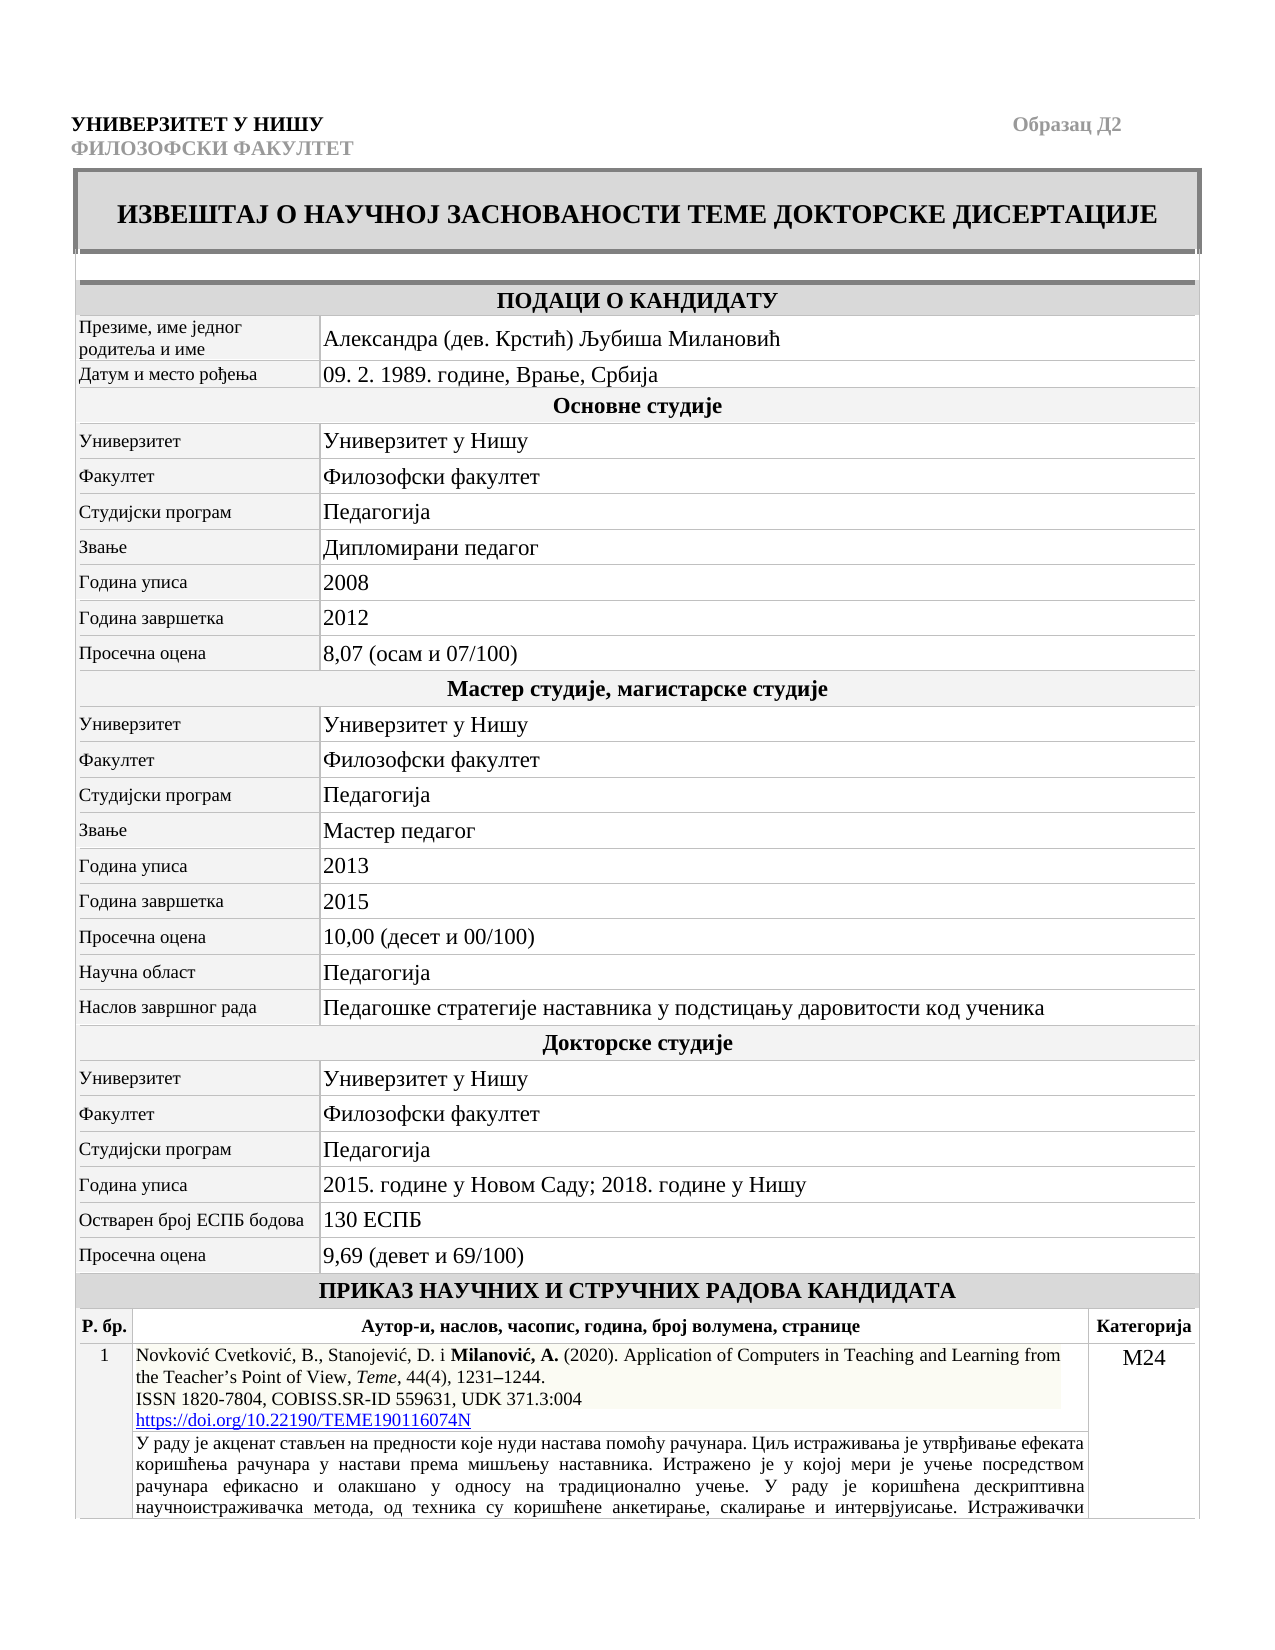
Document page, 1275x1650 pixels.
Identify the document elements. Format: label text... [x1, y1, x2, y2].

table_cell Звање [76, 812, 319, 847]
table_cell Просечна оцена [76, 1237, 319, 1272]
table_cell Докторске студије [76, 1025, 1199, 1060]
table_cell Студијски програм [76, 1131, 319, 1166]
table_cell 10,00 (десет и 00/100) [321, 918, 1199, 954]
table_cell 2015. године у Новом Саду; 2018. године у Нишу [321, 1166, 1199, 1202]
text УНИВЕРЗИТЕТ У НИШУ Образац Д2 [18, 112, 1249, 136]
table_cell Филозофски факултет [321, 1095, 1199, 1131]
table_cell 2008 [321, 564, 1199, 599]
table_cell Универзитет у Нишу [321, 706, 1199, 741]
table_cell 2015 [321, 883, 1199, 918]
table_cell Основне студије [76, 387, 1199, 422]
table_cell Мастер педагог [321, 812, 1199, 847]
table_cell Универзитет у Нишу [321, 423, 1199, 458]
table_cell Факултет [76, 741, 319, 777]
table_cell ПРИКАЗ НАУЧНИХ И СТРУЧНИХ РАДОВА КАНДИДАТА [76, 1273, 1199, 1308]
table_cell 1 [76, 1343, 132, 1518]
table_cell Педагогија [321, 1131, 1199, 1166]
table_cell Факултет [76, 1095, 319, 1131]
table_cell ПОДАЦИ О КАНДИДАТУ [76, 280, 1199, 315]
table_cell M24 [1089, 1343, 1199, 1518]
table_cell Презиме, име једног родитеља и име [76, 315, 319, 359]
table_cell Педагогија [321, 954, 1199, 989]
table_cell Просечна оцена [76, 918, 319, 954]
text ФИЛОЗОФСКИ ФАКУЛТЕТ [18, 136, 1163, 160]
table_cell Научна област [76, 954, 319, 989]
table_cell Студијски програм [76, 777, 319, 812]
table_cell 09. 2. 1989. године, Врање, Србија [321, 360, 1199, 387]
table_cell Факултет [76, 458, 319, 493]
table_cell Остварен број ЕСПБ бодова [76, 1202, 319, 1237]
table_cell Филозофски факултет [321, 458, 1199, 493]
table_cell Педагошке стратегије наставника у подстицању даровитости код ученика [321, 989, 1199, 1024]
table_cell Дипломирани педагог [321, 529, 1199, 564]
table_cell Александра (дев. Крстић) Љубиша Милановић [321, 315, 1199, 359]
table_cell Мастер студије, магистарске студије [76, 670, 1199, 706]
table_cell 9,69 (девет и 69/100) [321, 1237, 1199, 1272]
table_cell 130 ЕСПБ [321, 1202, 1199, 1237]
table_cell Звање [76, 529, 319, 564]
table_cell Просечна оцена [76, 635, 319, 670]
table_cell 8,07 (осам и 07/100) [321, 635, 1199, 670]
table_cell Година завршетка [76, 600, 319, 635]
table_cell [133, 1432, 1088, 1518]
table_cell Наслов завршног рада [76, 989, 319, 1024]
table_cell Novković Cvetković, B., Stanojević, D. i Milanović, A. (2020). Application of Computers in Teaching and Learning from the Teacher’s Point of View, Teme, 44(4), 1231–1244. ISSN 1820-7804, COBISS.SR-ID 559631, UDK 371.3:004 https://doi.org/10.22190/TEME190116074N [133, 1344, 1088, 1431]
table_cell Аутор-и, наслов, часопис, година, број волумена, странице [133, 1309, 1088, 1343]
table_cell Година уписа [76, 848, 319, 883]
table_cell Р. бр. [76, 1308, 132, 1343]
table_cell 2013 [321, 848, 1199, 883]
table_cell Студијски програм [76, 493, 319, 529]
table_cell Универзитет у Нишу [321, 1060, 1199, 1095]
table_cell Година завршетка [76, 883, 319, 918]
table_cell Универзитет [76, 1060, 319, 1095]
table_cell Датум и место рођења [76, 360, 319, 387]
table_cell Година уписа [76, 564, 319, 599]
table_cell [76, 249, 1199, 280]
table_cell Категорија [1089, 1308, 1199, 1343]
table_cell Година уписа [76, 1166, 319, 1202]
table_cell Филозофски факултет [321, 741, 1199, 777]
table_cell 2012 [321, 600, 1199, 635]
table_cell Универзитет [76, 423, 319, 458]
table_cell Универзитет [76, 706, 319, 741]
table_cell Педагогија [321, 777, 1199, 812]
table_header ИЗВЕШТАЈ О НАУЧНОЈ ЗАСНОВАНОСТИ ТЕМЕ ДОКТОРСКЕ ДИСЕРТАЦИЈЕ [78, 172, 1197, 249]
table_cell Педагогија [321, 493, 1199, 529]
